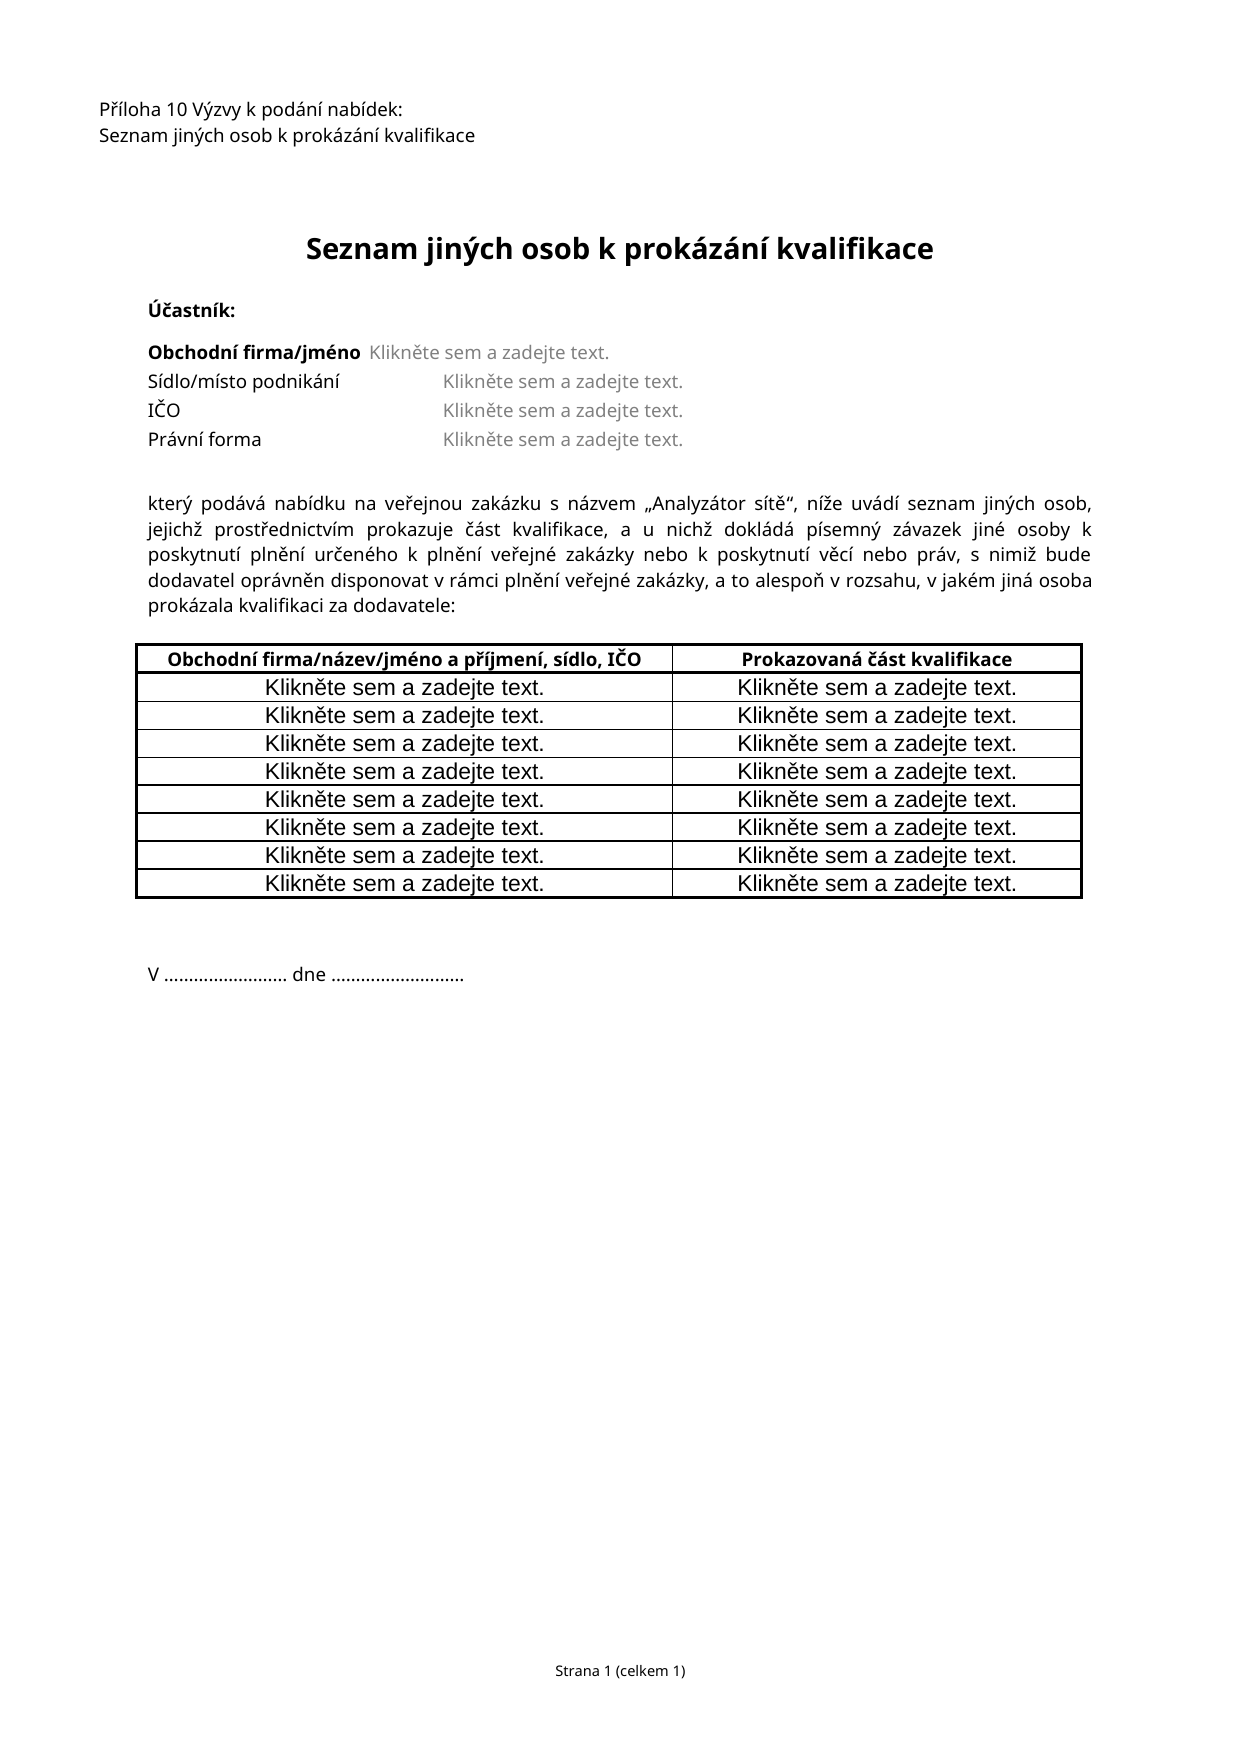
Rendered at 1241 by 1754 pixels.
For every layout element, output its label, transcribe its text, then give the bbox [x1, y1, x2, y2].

text Obchodní firma/jméno [148, 336, 1093, 365]
text Právní forma [148, 423, 1093, 452]
text Účastník: [148, 293, 1093, 324]
title Seznam jiných osob k prokázání kvalifikace [148, 228, 1093, 268]
table_header Prokazovaná část kvalifikace [673, 646, 1080, 671]
text který podává nabídku na veřejnou zakázku s názvem „Analyzátor sítě“, níže uvádí seznam jiných osob, jejichž prostřednictvím prokazuje část kvalifikace, a u nichž dokládá písemný závazek jiné osoby k poskytnutí plnění určeného k plnění veřejné zakázky nebo k poskytnutí věcí nebo práv, s nimiž bude dodavatel oprávněn disponovat v rámci plnění veřejné zakázky, a to alespoň v rozsahu, v jakém jiná osoba prokázala kvalifikaci za dodavatele: [148, 490, 1093, 618]
table_header Obchodní firma/název/jméno a příjmení, sídlo, IČO [138, 646, 672, 671]
text Sídlo/místo podnikání [148, 365, 1093, 394]
text V ………………….… dne ……………………… [148, 957, 1092, 987]
text IČO [148, 394, 1093, 423]
